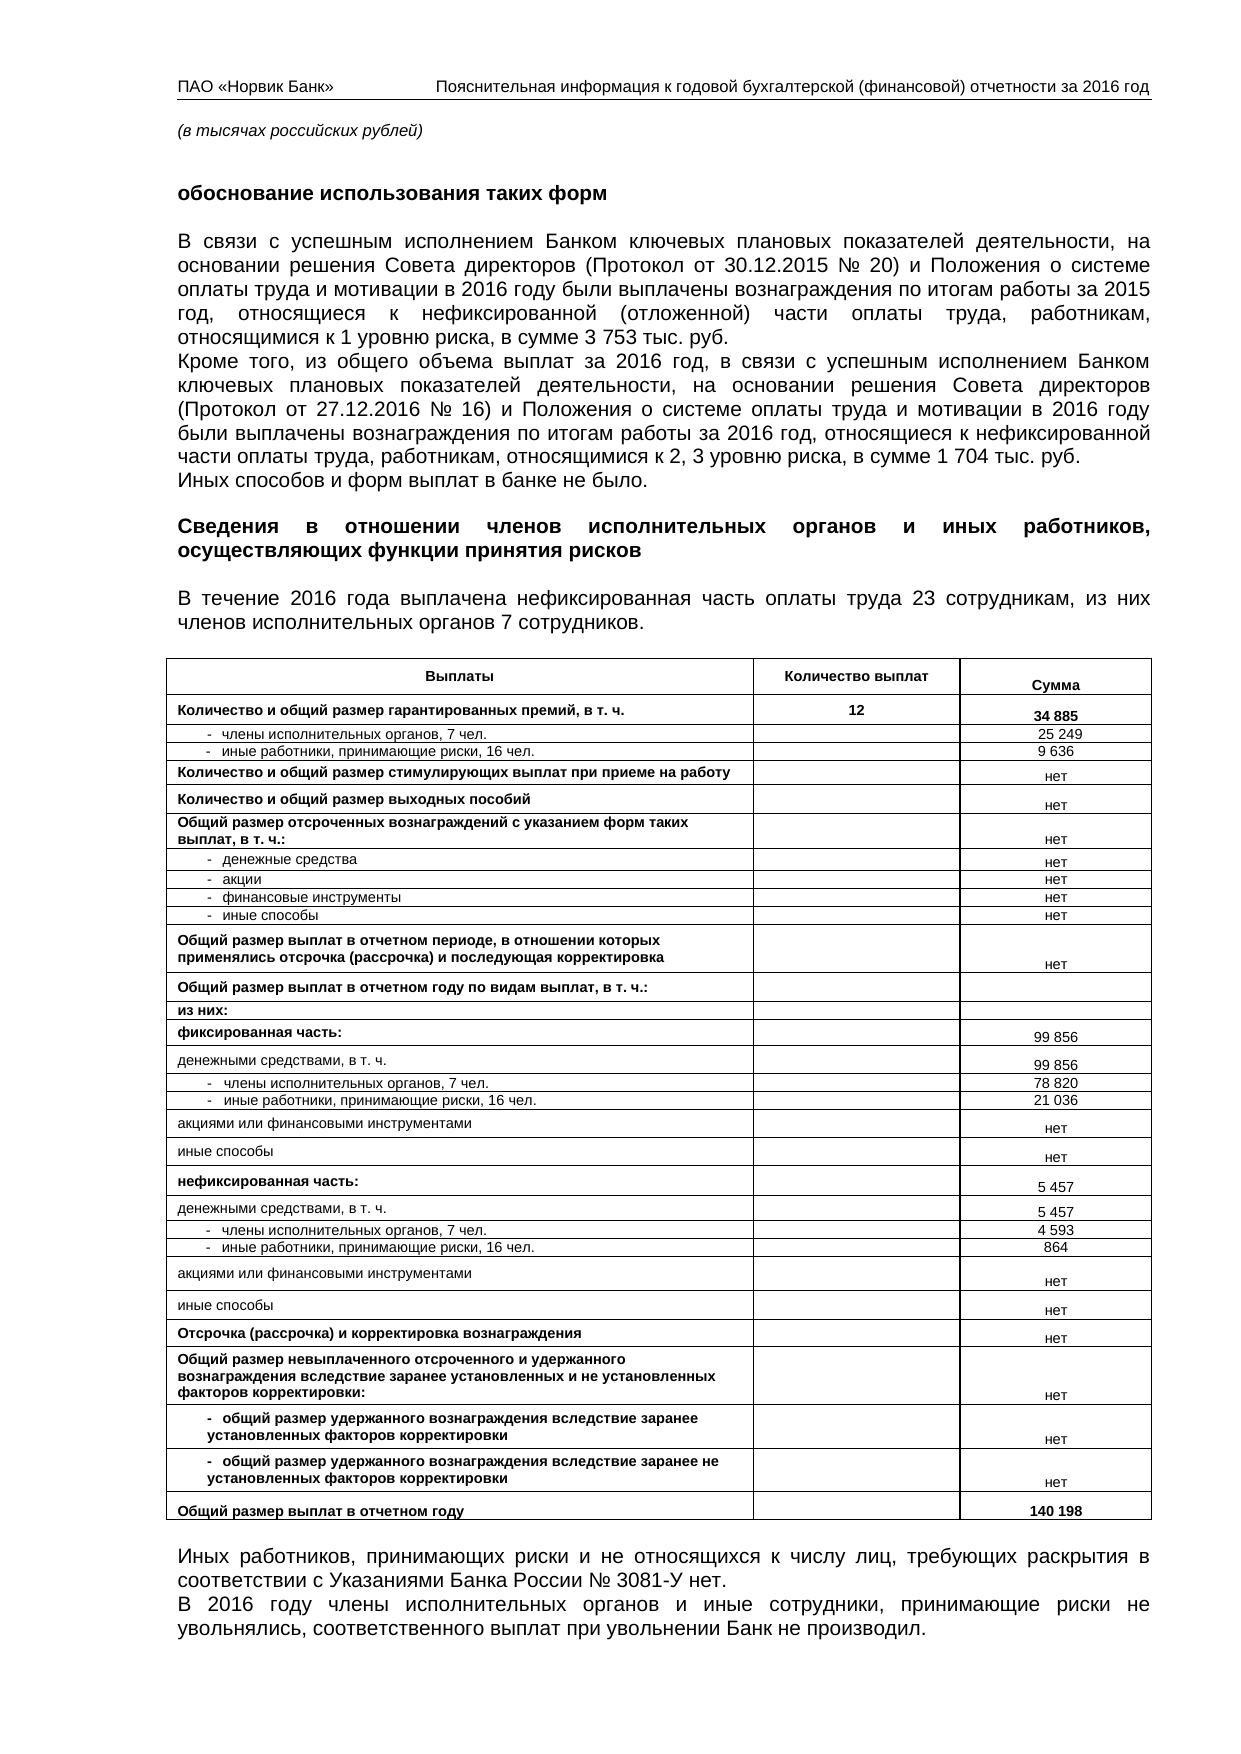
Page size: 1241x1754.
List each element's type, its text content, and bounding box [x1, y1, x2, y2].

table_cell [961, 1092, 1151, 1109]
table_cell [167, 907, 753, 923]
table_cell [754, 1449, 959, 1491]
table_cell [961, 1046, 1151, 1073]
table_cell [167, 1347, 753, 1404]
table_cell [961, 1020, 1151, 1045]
text Иных работников, принимающих риски и не относящихся к числу лиц, требующих раскрытия в соответствии с Указаниями Банка России № 3081-У нет. [177, 1544, 1152, 1592]
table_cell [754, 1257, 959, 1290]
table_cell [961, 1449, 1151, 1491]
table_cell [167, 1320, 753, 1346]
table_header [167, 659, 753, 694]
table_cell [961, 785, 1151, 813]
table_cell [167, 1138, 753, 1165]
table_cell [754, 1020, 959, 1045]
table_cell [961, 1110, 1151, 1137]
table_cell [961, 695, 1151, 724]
text В связи с успешным исполнением Банком ключевых плановых показателей деятельности, на основании решения Совета директоров (Протокол от 30.12.2015 № 20) и Положения о системе оплаты труда и мотивации в 2016 году были выплачены вознаграждения по итогам работы за 2015 год, относящиеся к нефиксированной (отложенной) части оплаты труда, работникам, относящимися к 1 уровню риска, в сумме 3 753 тыс. руб. [177, 229, 1152, 348]
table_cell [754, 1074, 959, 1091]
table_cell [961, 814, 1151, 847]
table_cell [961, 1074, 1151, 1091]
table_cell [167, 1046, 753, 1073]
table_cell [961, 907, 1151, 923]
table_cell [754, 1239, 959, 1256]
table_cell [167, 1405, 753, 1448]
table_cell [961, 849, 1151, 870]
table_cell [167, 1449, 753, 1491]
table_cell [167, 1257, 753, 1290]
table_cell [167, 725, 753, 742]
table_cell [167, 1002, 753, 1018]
text В течение 2016 года выплачена нефиксированная часть оплаты труда 23 сотрудникам, из них членов исполнительных органов 7 сотрудников. [177, 586, 1152, 633]
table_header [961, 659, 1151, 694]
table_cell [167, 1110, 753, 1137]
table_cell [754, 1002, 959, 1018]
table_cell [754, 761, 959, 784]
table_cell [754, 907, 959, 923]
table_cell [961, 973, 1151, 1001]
text Сведения в отношении членов исполнительных органов и иных работников, осуществляющих функции принятия рисков [177, 514, 1152, 562]
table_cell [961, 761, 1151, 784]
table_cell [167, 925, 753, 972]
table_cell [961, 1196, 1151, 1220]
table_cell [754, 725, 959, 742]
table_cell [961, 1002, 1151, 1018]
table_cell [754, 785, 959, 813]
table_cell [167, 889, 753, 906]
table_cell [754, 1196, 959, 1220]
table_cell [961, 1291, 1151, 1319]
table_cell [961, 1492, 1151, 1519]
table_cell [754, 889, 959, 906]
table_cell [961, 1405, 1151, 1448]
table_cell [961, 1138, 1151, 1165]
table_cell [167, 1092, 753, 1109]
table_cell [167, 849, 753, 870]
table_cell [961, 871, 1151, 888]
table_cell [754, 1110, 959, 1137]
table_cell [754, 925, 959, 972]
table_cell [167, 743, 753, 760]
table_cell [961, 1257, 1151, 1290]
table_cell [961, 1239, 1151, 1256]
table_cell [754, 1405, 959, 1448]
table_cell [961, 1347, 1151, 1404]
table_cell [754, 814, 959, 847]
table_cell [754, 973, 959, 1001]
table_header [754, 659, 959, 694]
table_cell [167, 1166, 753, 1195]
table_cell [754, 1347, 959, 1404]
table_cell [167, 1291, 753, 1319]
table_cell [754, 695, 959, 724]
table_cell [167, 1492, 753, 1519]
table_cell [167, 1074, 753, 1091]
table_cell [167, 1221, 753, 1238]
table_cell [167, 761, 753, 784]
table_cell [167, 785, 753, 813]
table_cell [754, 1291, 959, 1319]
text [177, 181, 1152, 205]
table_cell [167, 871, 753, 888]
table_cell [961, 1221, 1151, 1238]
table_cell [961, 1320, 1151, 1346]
text Кроме того, из общего объема выплат за 2016 год, в связи с успешным исполнением Банком ключевых плановых показателей деятельности, на основании решения Совета директоров (Протокол от 27.12.2016 № 16) и Положения о системе оплаты труда и мотивации в 2016 году были выплачены вознаграждения по итогам работы за 2016 год, относящиеся к нефиксированной части оплаты труда, работникам, относящимися к 2, 3 уровню риска, в сумме 1 704 тыс. руб. [177, 348, 1152, 468]
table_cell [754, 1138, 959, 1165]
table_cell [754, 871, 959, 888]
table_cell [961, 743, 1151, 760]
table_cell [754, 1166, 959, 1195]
text В 2016 году члены исполнительных органов и иные сотрудники, принимающие риски не увольнялись, соответственного выплат при увольнении Банк не производил. [177, 1592, 1152, 1640]
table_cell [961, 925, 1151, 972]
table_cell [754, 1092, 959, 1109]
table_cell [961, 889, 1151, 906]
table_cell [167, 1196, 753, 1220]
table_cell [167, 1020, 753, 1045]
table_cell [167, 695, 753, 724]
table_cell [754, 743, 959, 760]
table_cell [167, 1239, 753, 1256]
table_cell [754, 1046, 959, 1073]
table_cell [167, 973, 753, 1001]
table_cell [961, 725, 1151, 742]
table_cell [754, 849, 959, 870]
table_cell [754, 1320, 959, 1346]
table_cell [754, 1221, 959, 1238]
text Иных способов и форм выплат в банке не было. [177, 468, 1152, 492]
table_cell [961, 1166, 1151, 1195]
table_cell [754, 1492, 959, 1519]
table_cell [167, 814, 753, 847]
